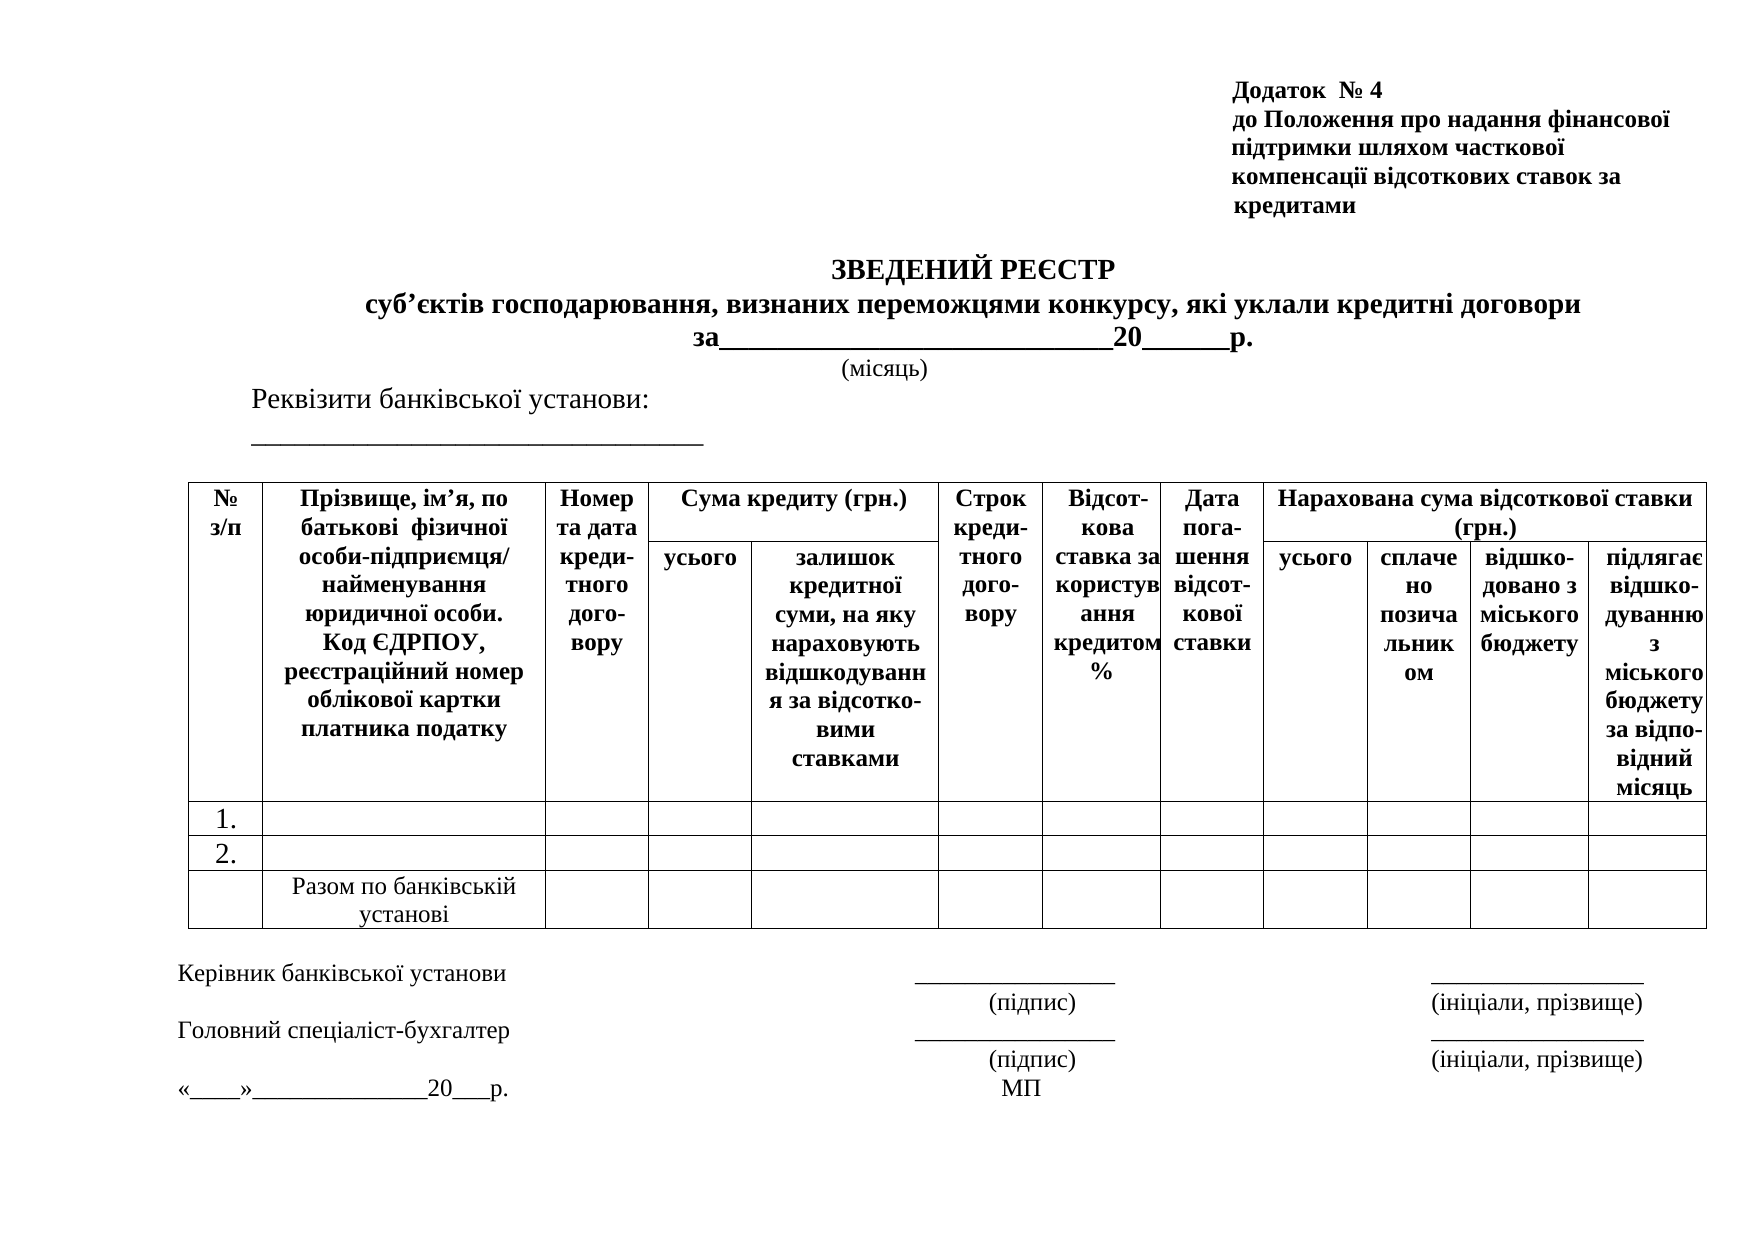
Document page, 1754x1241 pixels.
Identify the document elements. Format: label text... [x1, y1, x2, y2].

table_cell [546, 802, 648, 835]
text компенсації відсоткових ставок за [177, 161, 1695, 190]
table_cell усього [649, 542, 751, 801]
table_cell [939, 836, 1042, 870]
table_cell [939, 802, 1042, 835]
table_header Номер та дата креди-тного дого-вору [546, 483, 648, 801]
table_cell сплачено позичальником [1368, 542, 1470, 801]
text Керівник банківської установи ________________ _________________ [177, 958, 1695, 987]
table_cell [189, 871, 262, 928]
table_cell залишок кредитної суми, на яку нараховують відшкодування за відсотко-вими ставками [752, 542, 938, 801]
table_cell [263, 802, 545, 835]
table_cell усього [1264, 542, 1367, 801]
table_cell [649, 871, 751, 928]
table_cell [649, 836, 751, 870]
table_cell [1043, 802, 1160, 835]
table_cell [1264, 836, 1367, 870]
table_cell [1589, 802, 1706, 835]
table_cell [752, 802, 938, 835]
text Головний спеціаліст-бухгалтер ________________ _________________ [177, 1016, 1695, 1044]
table_cell [1589, 836, 1706, 870]
table_cell [1471, 802, 1588, 835]
table_cell [649, 802, 751, 835]
table_cell [1471, 836, 1588, 870]
text кредитами [177, 190, 1695, 219]
table_cell [1368, 871, 1470, 928]
table_header Строк креди-тного дого-вору [939, 483, 1042, 801]
table_header Дата пога-шення відсот-кової ставки [1161, 483, 1263, 801]
table_cell [263, 836, 545, 870]
table_cell [1264, 802, 1367, 835]
table_cell [1161, 871, 1263, 928]
text (підпис) (ініціали, прізвище) [177, 987, 1695, 1016]
text за___________________________20______р. [177, 319, 1695, 353]
text суб’єктів господарювання, визнаних переможцями конкурсу, які уклали кредитні договори [177, 286, 1695, 319]
text ЗВЕДЕНИЙ РЕЄСТР [177, 252, 1695, 286]
table_cell [1161, 836, 1263, 870]
table_cell [1368, 802, 1470, 835]
table_cell [939, 871, 1042, 928]
table_cell 2. [189, 836, 262, 870]
text (місяць) [177, 353, 1695, 382]
text до Положення про надання фінансової [177, 104, 1695, 132]
table_cell [1264, 871, 1367, 928]
table_cell [1368, 836, 1470, 870]
table_header Нарахована сума відсоткової ставки (грн.) [1264, 483, 1706, 541]
table_cell [1161, 802, 1263, 835]
table_header Прізвище, ім’я, по батькові фізичної особи-підприємця/ найменування юридичної особи. Код ЄДРПОУ, реєстраційний номер облікової картки платника податку [263, 483, 545, 801]
text Реквізити банківської установи: [177, 382, 1695, 415]
table_cell підлягає відшко-дуванню з міського бюджету за відпо-відний місяць [1589, 542, 1706, 801]
table_cell [1043, 871, 1160, 928]
table_cell відшко-довано з міського бюджету [1471, 542, 1588, 801]
text «____»______________20___р. МП [177, 1073, 1695, 1102]
text _______________________________ [177, 415, 1695, 449]
table_cell Разом по банківській установі [263, 871, 545, 928]
table_header Сума кредиту (грн.) [649, 483, 938, 541]
table_cell [752, 871, 938, 928]
table_header № з/п [189, 483, 262, 801]
table_cell [1589, 871, 1706, 928]
text (підпис) (ініціали, прізвище) [177, 1044, 1695, 1073]
table_cell [752, 836, 938, 870]
table_cell [546, 871, 648, 928]
table_cell 1. [189, 802, 262, 835]
table_cell [1043, 836, 1160, 870]
text підтримки шляхом часткової [177, 132, 1695, 161]
table_cell [546, 836, 648, 870]
table_cell [1471, 871, 1588, 928]
table_header Відсот-кова ставка за користування кредитом % [1043, 483, 1160, 801]
text Додаток № 4 [176, 75, 1695, 104]
